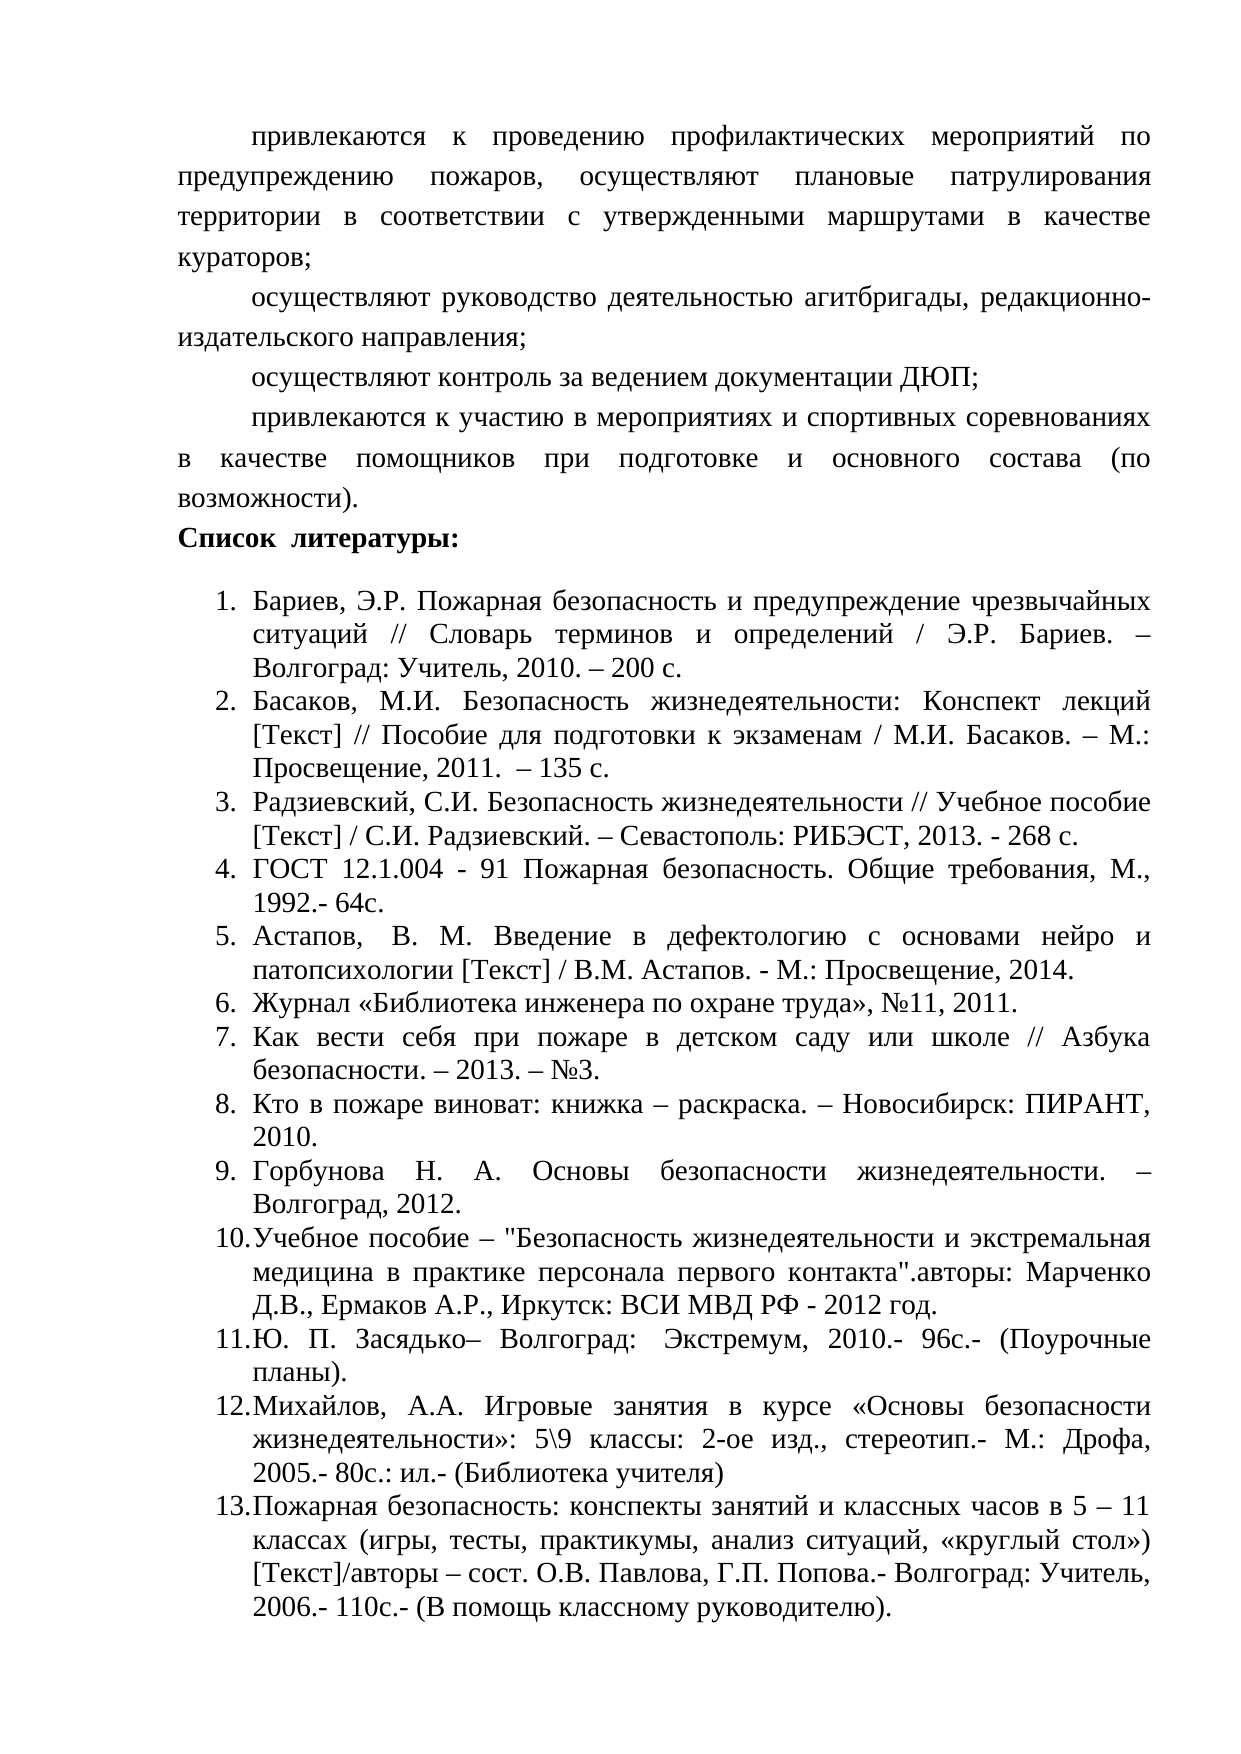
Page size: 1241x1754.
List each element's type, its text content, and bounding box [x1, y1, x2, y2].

list Ю. П. Засядько– Волгоград: Экстремум, 2010.- 96с.- (Поурочные планы). [215, 1321, 1152, 1388]
list Михайлов, А.А. Игровые занятия в курсе «Основы безопасности жизнедеятельности»: 5\9 классы: 2-ое изд., стереотип.- М.: Дрофа, 2005.- 80с.: ил.- (Библиотека учителя) [215, 1388, 1152, 1488]
list ГОСТ 12.1.004 - 91 Пожарная безопасность. Общие требования, М., 1992.- 64с. [215, 851, 1152, 918]
list Радзиевский, С.И. Безопасность жизнедеятельности // Учебное пособие [Текст] / С.И. Радзиевский. – Севастополь: РИБЭСТ, 2013. - 268 с. [215, 784, 1152, 851]
list Бариев, Э.Р. Пожарная безопасность и предупреждение чрезвычайных ситуаций // Словарь терминов и определений / Э.Р. Бариев. – Волгоград: Учитель, 2010. – 200 с. [215, 583, 1152, 683]
text привлекаются к проведению профилактических мероприятий по предупреждению пожаров, осуществляют плановые патрулирования территории в соответствии с утвержденными маршрутами в качестве кураторов; [177, 118, 1152, 272]
list Пожарная безопасность: конспекты занятий и классных часов в 5 – 11 классах (игры, тесты, практикумы, анализ ситуаций, «круглый стол») [Текст]/авторы – сост. О.В. Павлова, Г.П. Попова.- Волгоград: Учитель, 2006.- 110с.- (В помощь классному руководителю). [215, 1488, 1152, 1623]
list Учебное пособие – "Безопасность жизнедеятельности и экстремальная медицина в практике персонала первого контакта".авторы: Марченко Д.В., Ермаков А.Р., Иркутск: ВСИ МВД РФ - 2012 год. [215, 1220, 1152, 1321]
list Кто в пожаре виноват: книжка – раскраска. – Новосибирск: ПИРАНТ, 2010. [215, 1086, 1152, 1153]
list Горбунова Н. А. Основы безопасности жизнедеятельности. – Волгоград, 2012. [215, 1153, 1152, 1220]
text осуществляют руководство деятельностью агитбригады, редакционно-издательского направления; [177, 279, 1152, 353]
text осуществляют контроль за ведением документации ДЮП; [177, 359, 1152, 393]
list Басаков, М.И. Безопасность жизнедеятельности: Конспект лекций [Текст] // Пособие для подготовки к экзаменам / М.И. Басаков. – М.: Просвещение, 2011. – 135 с. [215, 683, 1152, 784]
text Список литературы: [177, 520, 1152, 554]
list Астапов, В. М. Введение в дефектологию с основами нейро и патопсихологии [Текст] / В.М. Астапов. - М.: Просвещение, 2014. [215, 918, 1152, 985]
list Как вести себя при пожаре в детском саду или школе // Азбука безопасности. – 2013. – №3. [215, 1019, 1152, 1086]
text привлекаются к участию в мероприятиях и спортивных соревнованиях в качестве помощников при подготовке и основного состава (по возможности). [177, 399, 1152, 513]
list Журнал «Библиотека инженера по охране труда», №11, 2011. [215, 985, 1152, 1019]
